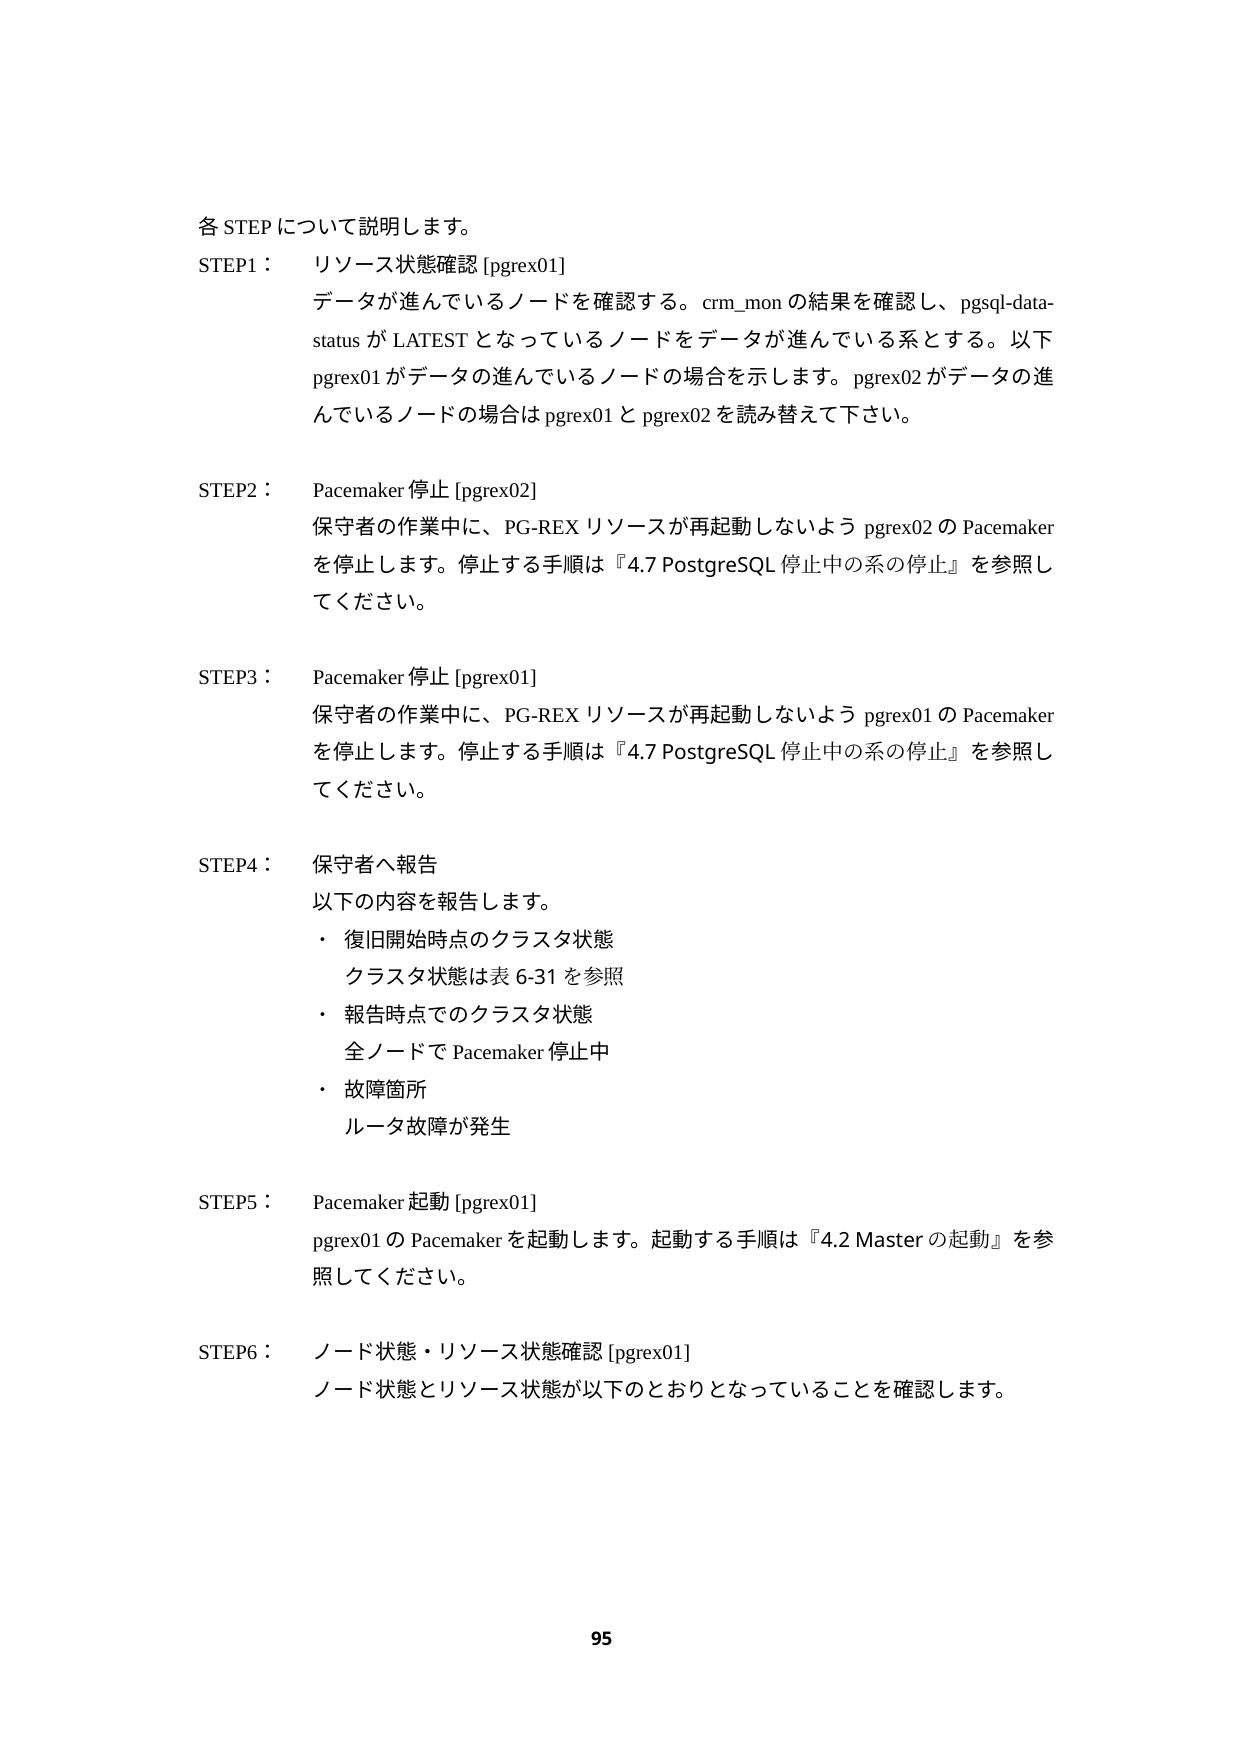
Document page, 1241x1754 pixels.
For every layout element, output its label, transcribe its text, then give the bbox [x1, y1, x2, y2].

text pgrex01のPacemakerを起動します。起動する手順は『4.2 Masterの起動』を参照してください。 [313, 1219, 1054, 1294]
text STEP3： Pacemaker停止 [pgrex01] [198, 657, 1054, 694]
text STEP1： リソース状態確認 [pgrex01] [198, 244, 1054, 282]
text STEP6： ノード状態・リソース状態確認 [pgrex01] [198, 1332, 1054, 1369]
text データが進んでいるノードを確認する。crm_monの結果を確認し、pgsql-data-statusがLATESTとなっているノードをデータが進んでいる系とする。以下pgrex01がデータの進んでいるノードの場合を示します。pgrex02がデータの進んでいるノードの場合はpgrex01とpgrex02を読み替えて下さい。 [313, 282, 1054, 432]
text STEP2： Pacemaker停止 [pgrex02] [198, 469, 1054, 507]
list 故障箇所 ルータ故障が発生 [313, 1069, 1054, 1144]
text ノード状態とリソース状態が以下のとおりとなっていることを確認します。 [313, 1369, 1054, 1407]
text 各STEPについて説明します。 [177, 207, 1054, 244]
list 報告時点でのクラスタ状態 全ノードでPacemaker停止中 [313, 994, 1054, 1069]
text 以下の内容を報告します。 [313, 882, 1054, 919]
text STEP4： 保守者へ報告 [198, 844, 1054, 882]
text 保守者の作業中に、PG-REXリソースが再起動しないようpgrex02のPacemakerを停止します。停止する手順は『4.7 PostgreSQL停止中の系の停止』を参照してください。 [313, 507, 1054, 619]
text 保守者の作業中に、PG-REXリソースが再起動しないようpgrex01のPacemakerを停止します。停止する手順は『4.7 PostgreSQL停止中の系の停止』を参照してください。 [313, 694, 1054, 807]
text STEP5： Pacemaker起動 [pgrex01] [198, 1182, 1054, 1219]
